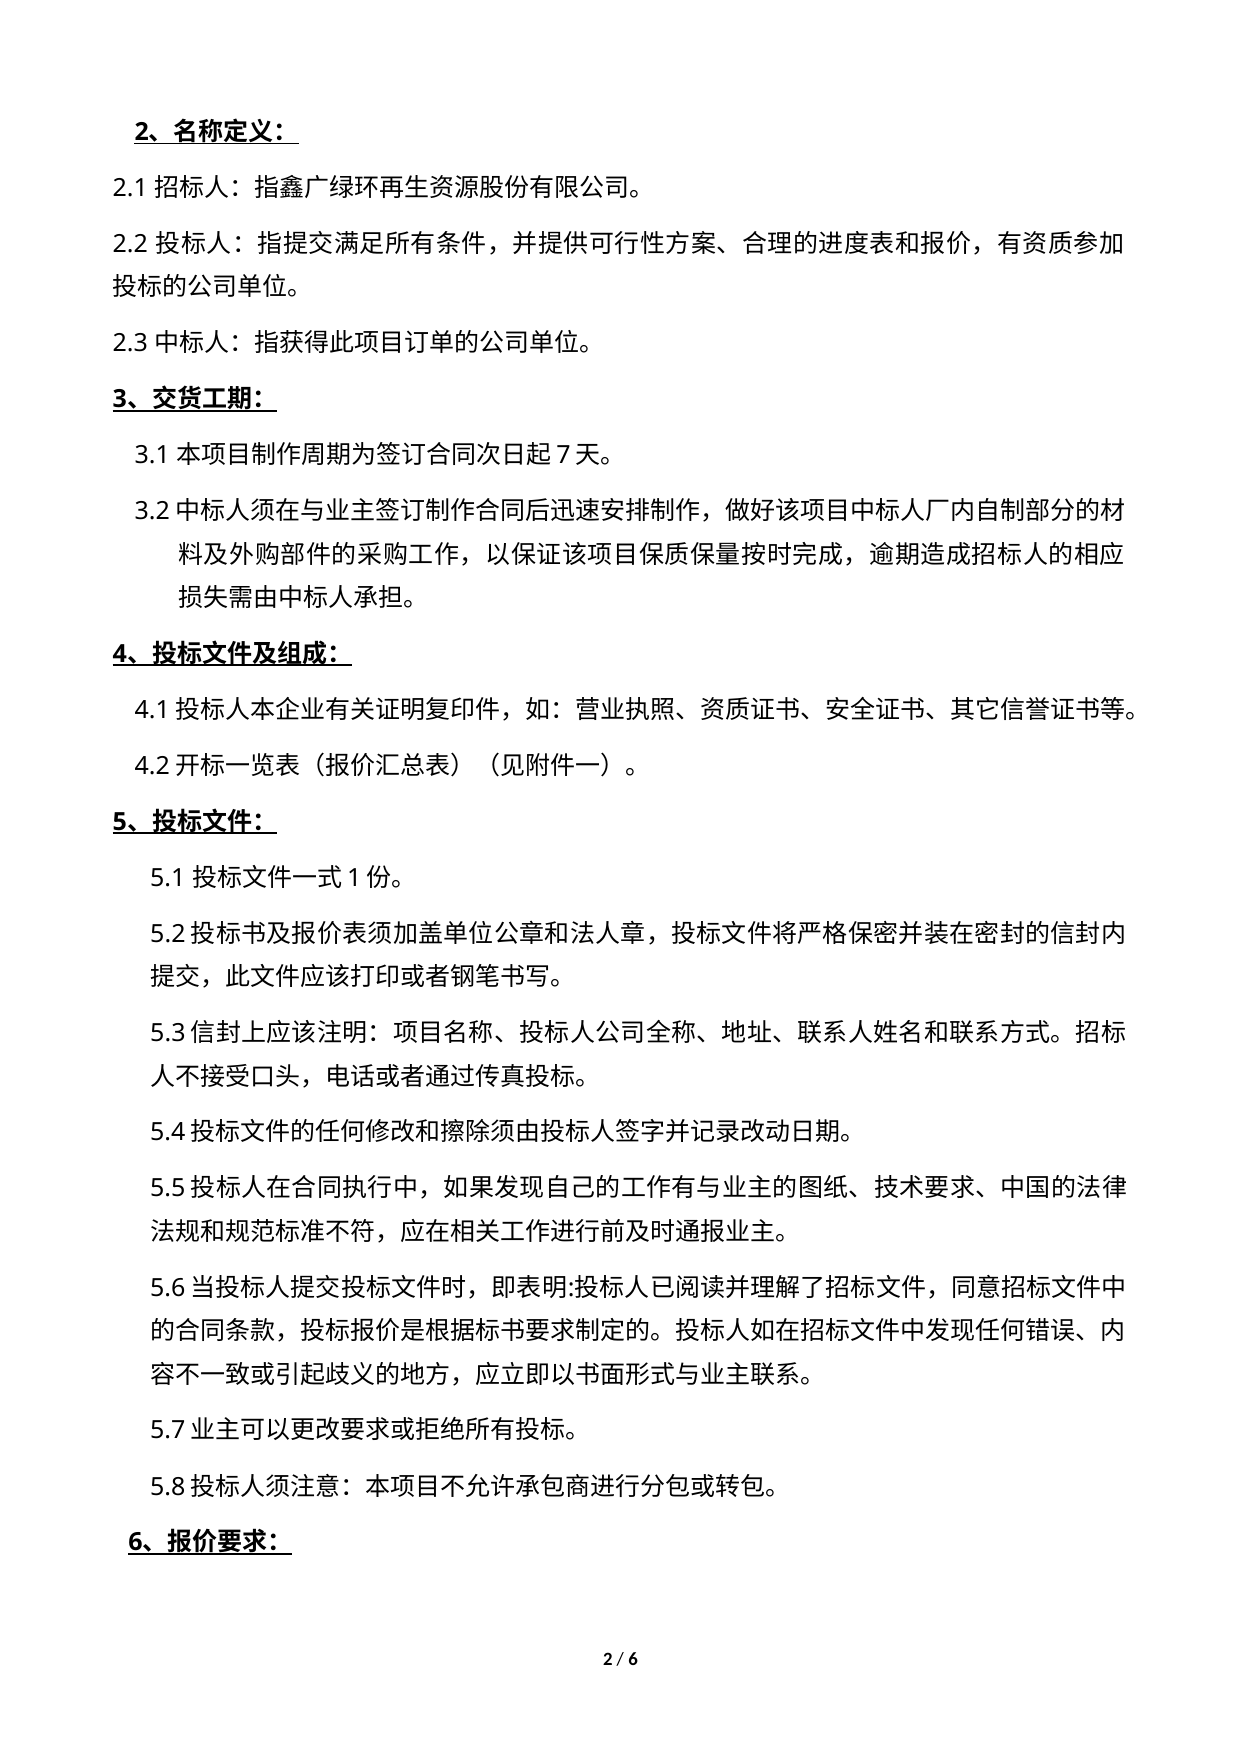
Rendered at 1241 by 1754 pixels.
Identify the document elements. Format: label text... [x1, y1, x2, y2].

text 3.2中标人须在与业主签订制作合同后迅速安排制作，做好该项目中标人厂内自制部分的材料及外购部件的采购工作，以保证该项目保质保量按时完成，逾期造成招标人的相应损失需由中标人承担。 [134, 491, 1128, 614]
text 5、投标文件： [112, 801, 1128, 837]
text 5.5投标人在合同执行中，如果发现自己的工作有与业主的图纸、技术要求、中国的法律法规和规范标准不符，应在相关工作进行前及时通报业主。 [150, 1168, 1128, 1247]
text 5.3信封上应该注明：项目名称、投标人公司全称、地址、联系人姓名和联系方式。招标人不接受口头，电话或者通过传真投标。 [150, 1012, 1128, 1092]
text 2.1 招标人：指鑫广绿环再生资源股份有限公司。 [112, 167, 1128, 204]
text 5.8投标人须注意：本项目不允许承包商进行分包或转包。 [150, 1466, 1128, 1502]
text 5.2投标书及报价表须加盖单位公章和法人章，投标文件将严格保密并装在密封的信封内提交，此文件应该打印或者钢笔书写。 [150, 913, 1128, 993]
text 4.1投标人本企业有关证明复印件，如：营业执照、资质证书、安全证书、其它信誉证书等。 [134, 689, 1128, 726]
text 2.3 中标人：指获得此项目订单的公司单位。 [112, 323, 1128, 359]
text 2.2 投标人：指提交满足所有条件，并提供可行性方案、合理的进度表和报价，有资质参加投标的公司单位。 [112, 223, 1128, 303]
text 6、报价要求： [128, 1522, 1128, 1558]
text 5.4投标文件的任何修改和擦除须由投标人签字并记录改动日期。 [150, 1112, 1128, 1148]
text 5.7业主可以更改要求或拒绝所有投标。 [150, 1410, 1128, 1446]
text 4.2开标一览表（报价汇总表）（见附件一）。 [134, 745, 1128, 782]
text 3.1 本项目制作周期为签订合同次日起7天。 [134, 435, 1128, 471]
text 4、投标文件及组成： [112, 633, 1128, 670]
text 5.1 投标文件一式1份。 [150, 857, 1128, 893]
text 3、交货工期： [112, 379, 1128, 415]
text 2、名称定义： [134, 112, 1128, 148]
text 5.6当投标人提交投标文件时，即表明:投标人已阅读并理解了招标文件，同意招标文件中的合同条款，投标报价是根据标书要求制定的。投标人如在招标文件中发现任何错误、内容不一致或引起歧义的地方，应立即以书面形式与业主联系。 [150, 1267, 1128, 1390]
